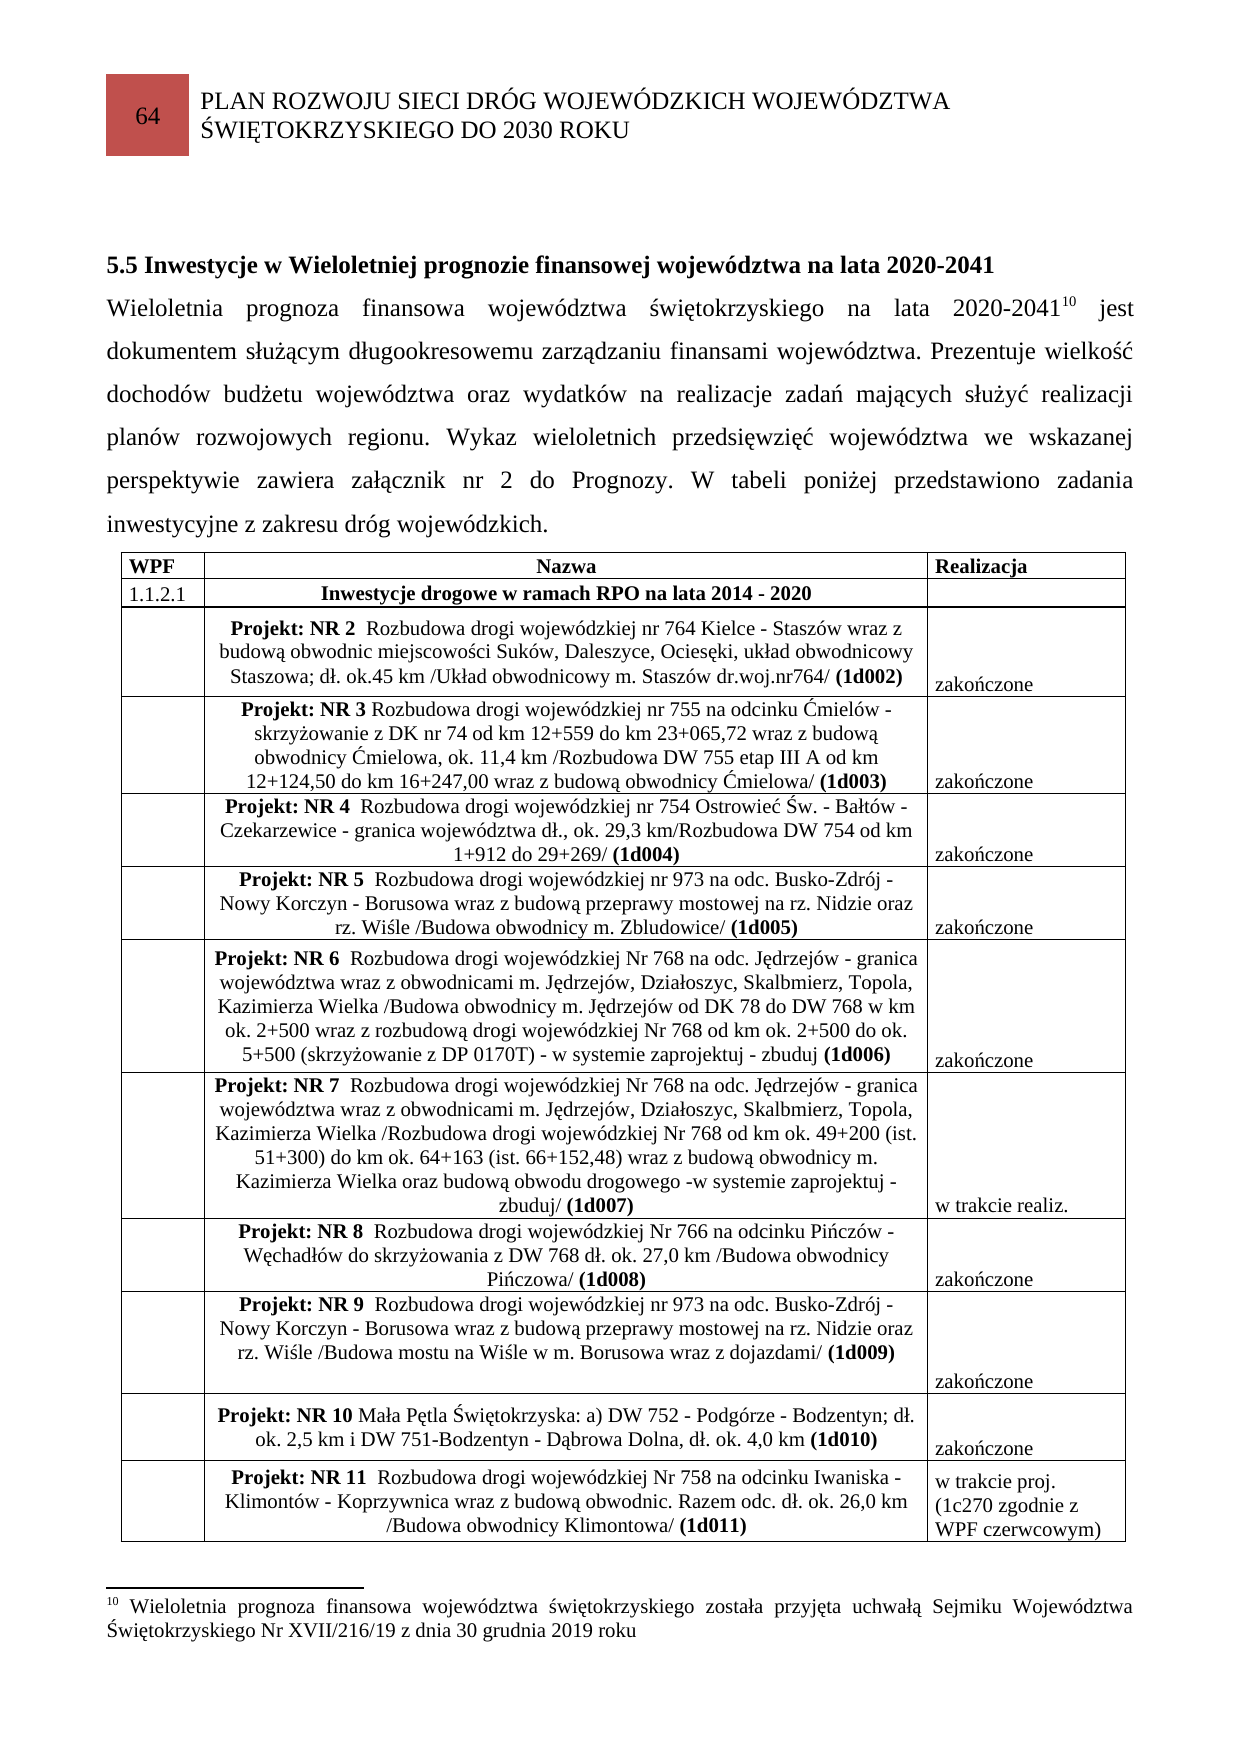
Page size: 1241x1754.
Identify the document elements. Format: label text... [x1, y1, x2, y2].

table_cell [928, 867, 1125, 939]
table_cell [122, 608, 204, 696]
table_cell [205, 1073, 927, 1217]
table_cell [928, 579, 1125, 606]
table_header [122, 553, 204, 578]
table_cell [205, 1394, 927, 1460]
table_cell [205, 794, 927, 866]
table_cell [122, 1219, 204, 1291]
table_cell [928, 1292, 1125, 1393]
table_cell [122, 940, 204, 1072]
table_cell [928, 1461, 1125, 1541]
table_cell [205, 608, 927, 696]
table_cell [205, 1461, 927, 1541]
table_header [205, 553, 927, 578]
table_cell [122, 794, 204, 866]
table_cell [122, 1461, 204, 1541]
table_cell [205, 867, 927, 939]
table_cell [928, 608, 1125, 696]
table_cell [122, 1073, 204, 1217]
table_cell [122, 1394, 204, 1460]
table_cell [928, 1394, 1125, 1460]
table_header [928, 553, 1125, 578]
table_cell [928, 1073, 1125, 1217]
text Wieloletnia prognoza finansowa województwa świętokrzyskiego na lata 2020-2041 jest dokumentem służącym długookresowemu zarządzaniu finansami województwa. Prezentuje wielkość dochodów budżetu województwa oraz wydatków na realizacje zadań mających służyć realizacji planów rozwojowych regionu. Wykaz wieloletnich przedsięwzięć województwa we wskazanej perspektywie zawiera załącznik nr 2 do Prognozy. W tabeli poniżej przedstawiono zadania inwestycyjne z zakresu dróg wojewódzkich. [106, 293, 1134, 537]
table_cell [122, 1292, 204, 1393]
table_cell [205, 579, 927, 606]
subtitle 5.5 Inwestycje w Wieloletniej prognozie finansowej województwa na lata 2020-2041 [106, 250, 1134, 279]
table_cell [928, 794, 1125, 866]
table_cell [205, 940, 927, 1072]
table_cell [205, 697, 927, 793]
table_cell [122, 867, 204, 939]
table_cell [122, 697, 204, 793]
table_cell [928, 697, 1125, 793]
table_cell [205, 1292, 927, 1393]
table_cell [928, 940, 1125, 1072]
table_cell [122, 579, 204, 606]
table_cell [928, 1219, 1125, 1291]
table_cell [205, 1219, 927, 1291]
